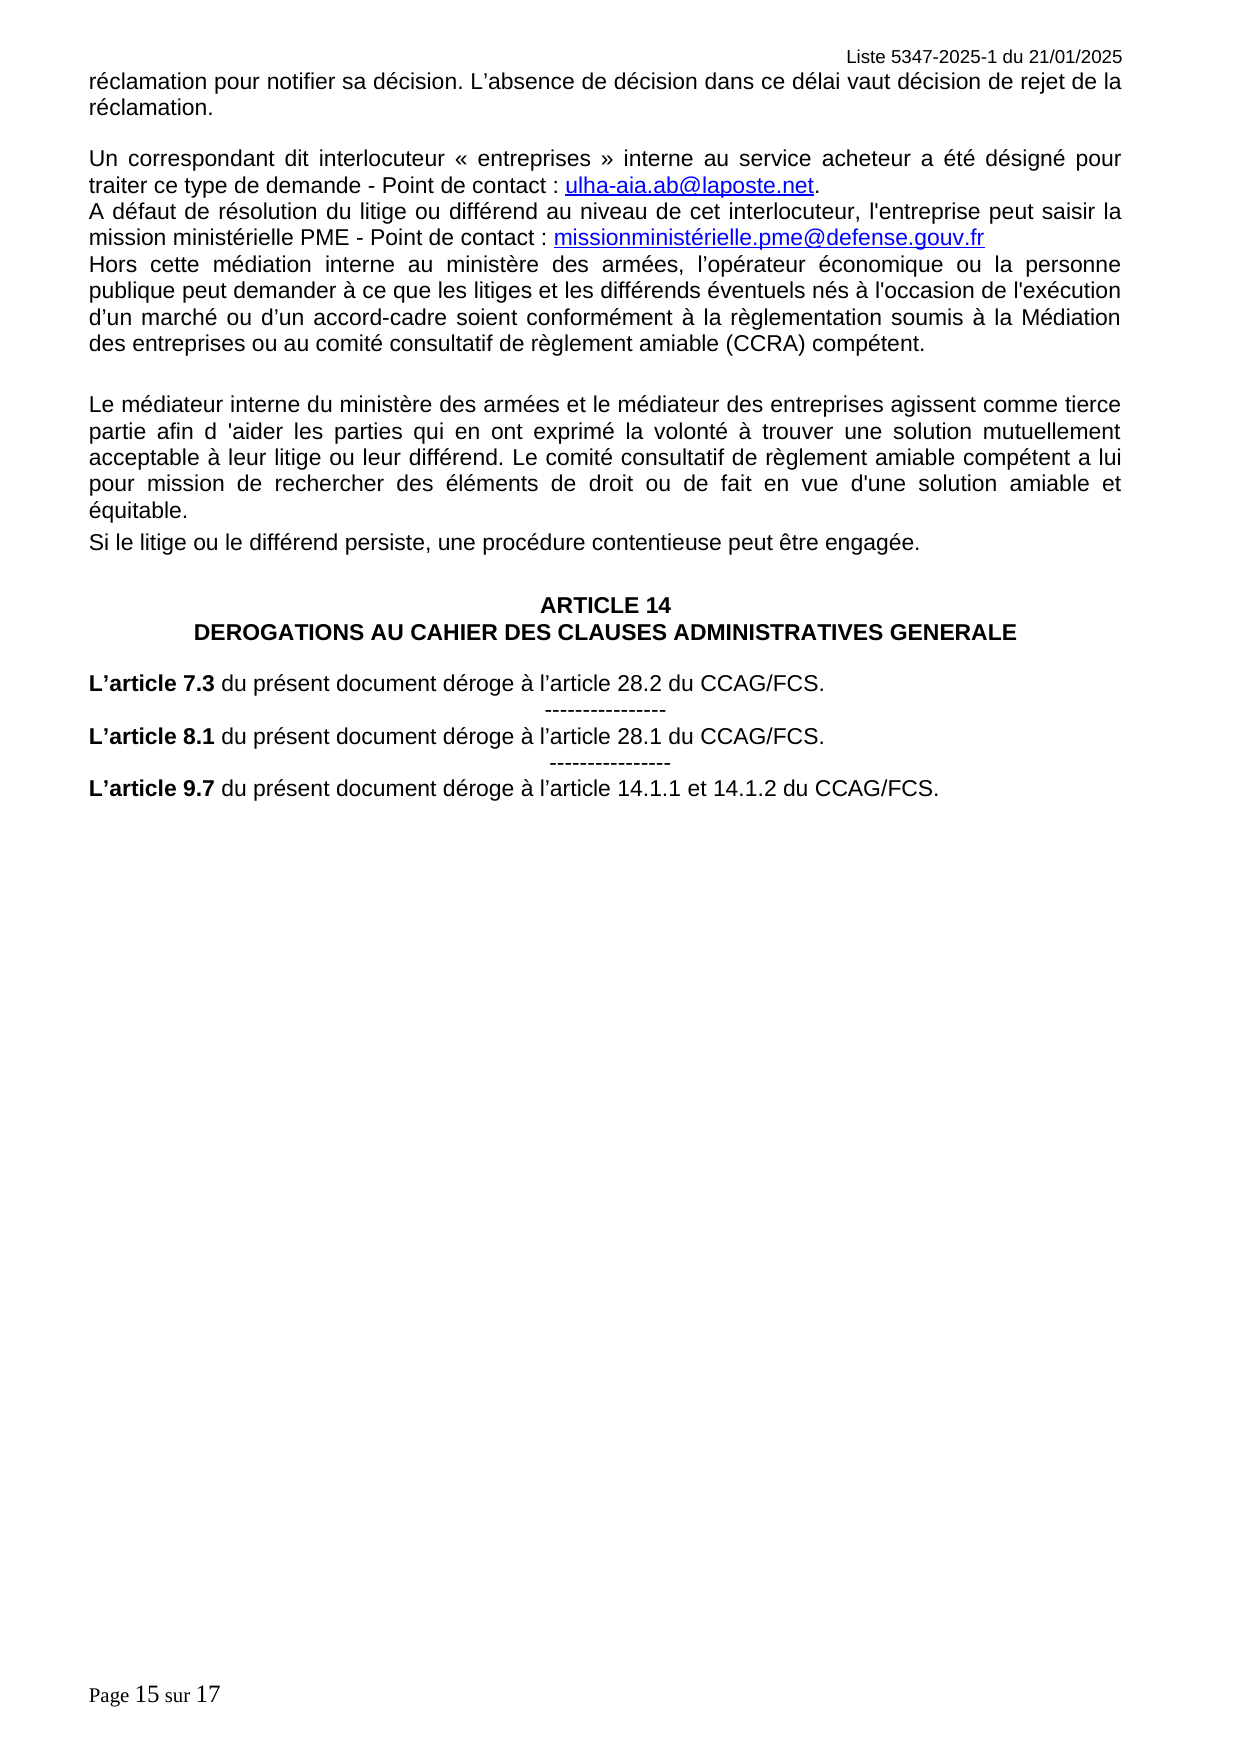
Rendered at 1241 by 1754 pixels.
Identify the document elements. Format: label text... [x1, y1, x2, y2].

text ---------------- [89, 696, 1122, 723]
text Le médiateur interne du ministère des armées et le médiateur des entreprises agissent comme tierce partie afin d 'aider les parties qui en ont exprimé la volonté à trouver une solution mutuellement acceptable à leur litige ou leur différend. Le comité consultatif de règlement amiable compétent a lui pour mission de rechercher des éléments de droit ou de fait en vue d'une solution amiable et équitable. [89, 391, 1122, 523]
text L’article 9.7 du présent document déroge à l’article 14.1.1 et 14.1.2 du CCAG/FCS. [89, 775, 1122, 802]
text ---------------- [89, 749, 1122, 775]
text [89, 68, 1122, 120]
text A défaut de résolution du litige ou différend au niveau de cet interlocuteur, l'entreprise peut saisir la mission ministérielle PME - Point de contact : missionministérielle.pme@defense.gouv.fr [89, 198, 1122, 251]
text Hors cette médiation interne au ministère des armées, l’opérateur économique ou la personne publique peut demander à ce que les litiges et les différends éventuels nés à l'occasion de l'exécution d’un marché ou d’un accord-cadre soient conformément à la règlementation soumis à la Médiation des entreprises ou au comité consultatif de règlement amiable (CCRA) compétent. [89, 251, 1122, 356]
text L’article 7.3 du présent document déroge à l’article 28.2 du CCAG/FCS. [89, 670, 1122, 696]
text Si le litige ou le différend persiste, une procédure contentieuse peut être engagée. [89, 532, 1122, 555]
text ARTICLE 14 DEROGATIONS AU CAHIER DES CLAUSES ADMINISTRATIVES GENERALE [89, 592, 1122, 645]
text L’article 8.1 du présent document déroge à l’article 28.1 du CCAG/FCS. [89, 723, 1122, 749]
text Un correspondant dit interlocuteur « entreprises » interne au service acheteur a été désigné pour traiter ce type de demande - Point de contact : ulha-aia.ab@laposte.net. [89, 145, 1122, 198]
